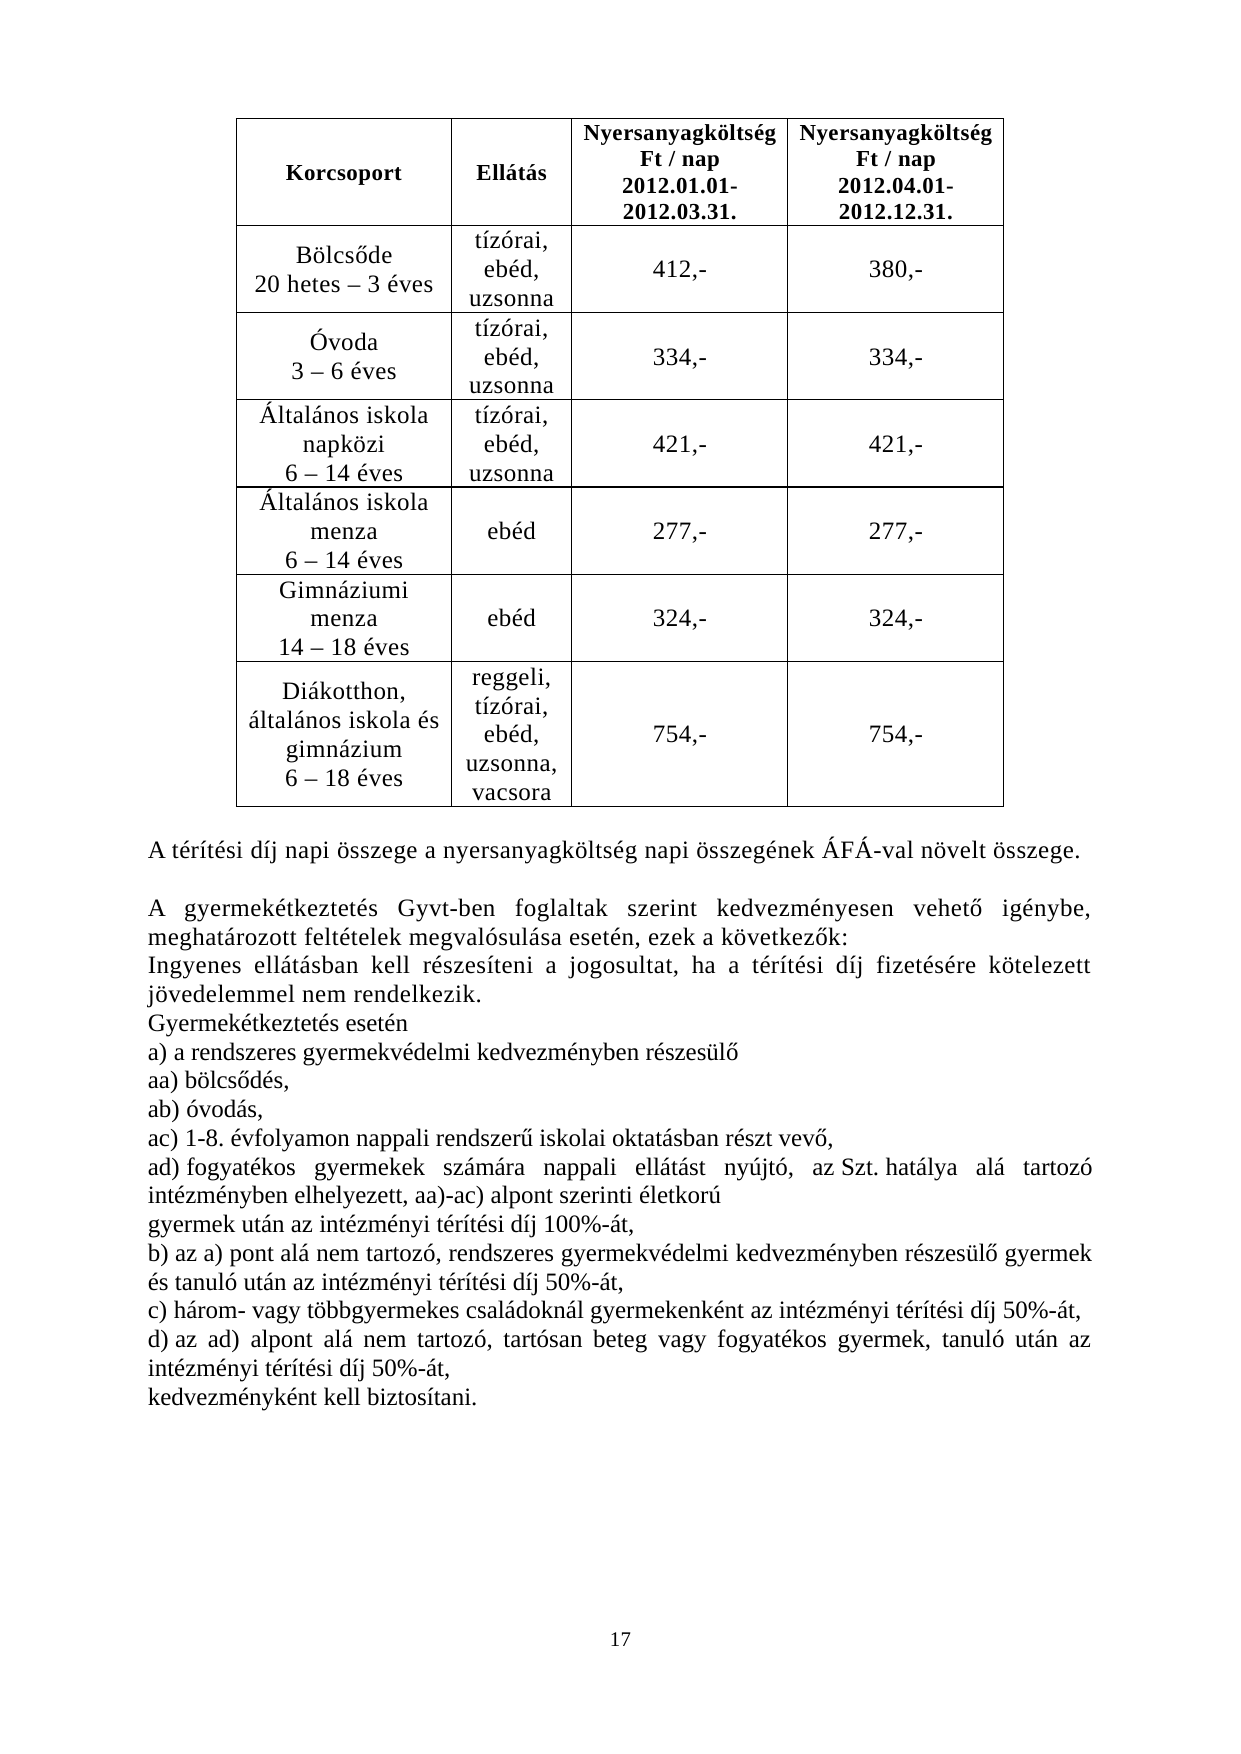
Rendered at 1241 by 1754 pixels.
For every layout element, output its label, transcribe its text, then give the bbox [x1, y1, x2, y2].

table_cell tízórai, ebéd, uzsonna [452, 226, 571, 312]
text kedvezményként kell biztosítani. [148, 1382, 1092, 1411]
table_cell 277,- [572, 488, 787, 574]
table_cell tízórai, ebéd, uzsonna [452, 400, 571, 486]
table_cell 324,- [572, 575, 787, 661]
table_cell 334,- [788, 313, 1003, 399]
text aa) bölcsődés, [148, 1066, 1092, 1094]
table_header Ellátás [452, 119, 571, 224]
text a) a rendszeres gyermekvédelmi kedvezményben részesülő [148, 1037, 1092, 1066]
table_header Korcsoport [237, 119, 451, 224]
table_cell 380,- [788, 226, 1003, 312]
table_cell Általános iskola menza 6 – 14 éves [237, 488, 451, 574]
text d) az ad) alpont alá nem tartozó, tartósan beteg vagy fogyatékos gyermek, tanuló után az intézményi térítési díj 50%-át, [148, 1324, 1092, 1382]
table_cell Óvoda 3 – 6 éves [237, 313, 451, 399]
table_cell reggeli, tízórai, ebéd, uzsonna, vacsora [452, 662, 571, 806]
text b) az a) pont alá nem tartozó, rendszeres gyermekvédelmi kedvezményben részesülő gyermek és tanuló után az intézményi térítési díj 50%-át, [148, 1238, 1092, 1296]
table_cell 277,- [788, 488, 1003, 574]
table_cell Általános iskola napközi 6 – 14 éves [237, 400, 451, 486]
text ab) óvodás, [148, 1094, 1092, 1123]
table_cell 334,- [572, 313, 787, 399]
table_cell 754,- [788, 662, 1003, 806]
table_header Nyersanyagköltség Ft / nap 2012.04.01-2012.12.31. [788, 119, 1003, 224]
text Ingyenes ellátásban kell részesíteni a jogosultat, ha a térítési díj fizetésére kötelezett jövedelemmel nem rendelkezik. [148, 951, 1092, 1008]
text Gyermekétkeztetés esetén [148, 1008, 1092, 1037]
table_cell Diákotthon, általános iskola és gimnázium 6 – 18 éves [237, 662, 451, 806]
table_cell 421,- [788, 400, 1003, 486]
table_cell ebéd [452, 575, 571, 661]
table_cell 421,- [572, 400, 787, 486]
table_cell Bölcsőde 20 hetes – 3 éves [237, 226, 451, 312]
text ad) fogyatékos gyermekek számára nappali ellátást nyújtó, az Szt. hatálya alá tartozó intézményben elhelyezett, aa)-ac) alpont szerinti életkorú [148, 1152, 1092, 1209]
table_cell ebéd [452, 488, 571, 574]
table_cell 412,- [572, 226, 787, 312]
text gyermek után az intézményi térítési díj 100%-át, [148, 1209, 1092, 1238]
table_cell 754,- [572, 662, 787, 806]
text ac) 1-8. évfolyamon nappali rendszerű iskolai oktatásban részt vevő, [148, 1123, 1092, 1152]
text c) három- vagy többgyermekes családoknál gyermekenként az intézményi térítési díj 50%-át, [148, 1296, 1092, 1324]
text A térítési díj napi összege a nyersanyagköltség napi összegének ÁFÁ-val növelt összege. [148, 836, 1092, 864]
table_cell Gimnáziumi menza 14 – 18 éves [237, 575, 451, 661]
table_cell tízórai, ebéd, uzsonna [452, 313, 571, 399]
table_cell 324,- [788, 575, 1003, 661]
text A gyermekétkeztetés Gyvt-ben foglaltak szerint kedvezményesen vehető igénybe, meghatározott feltételek megvalósulása esetén, ezek a következők: [148, 893, 1092, 951]
table_header Nyersanyagköltség Ft / nap 2012.01.01-2012.03.31. [572, 119, 787, 224]
